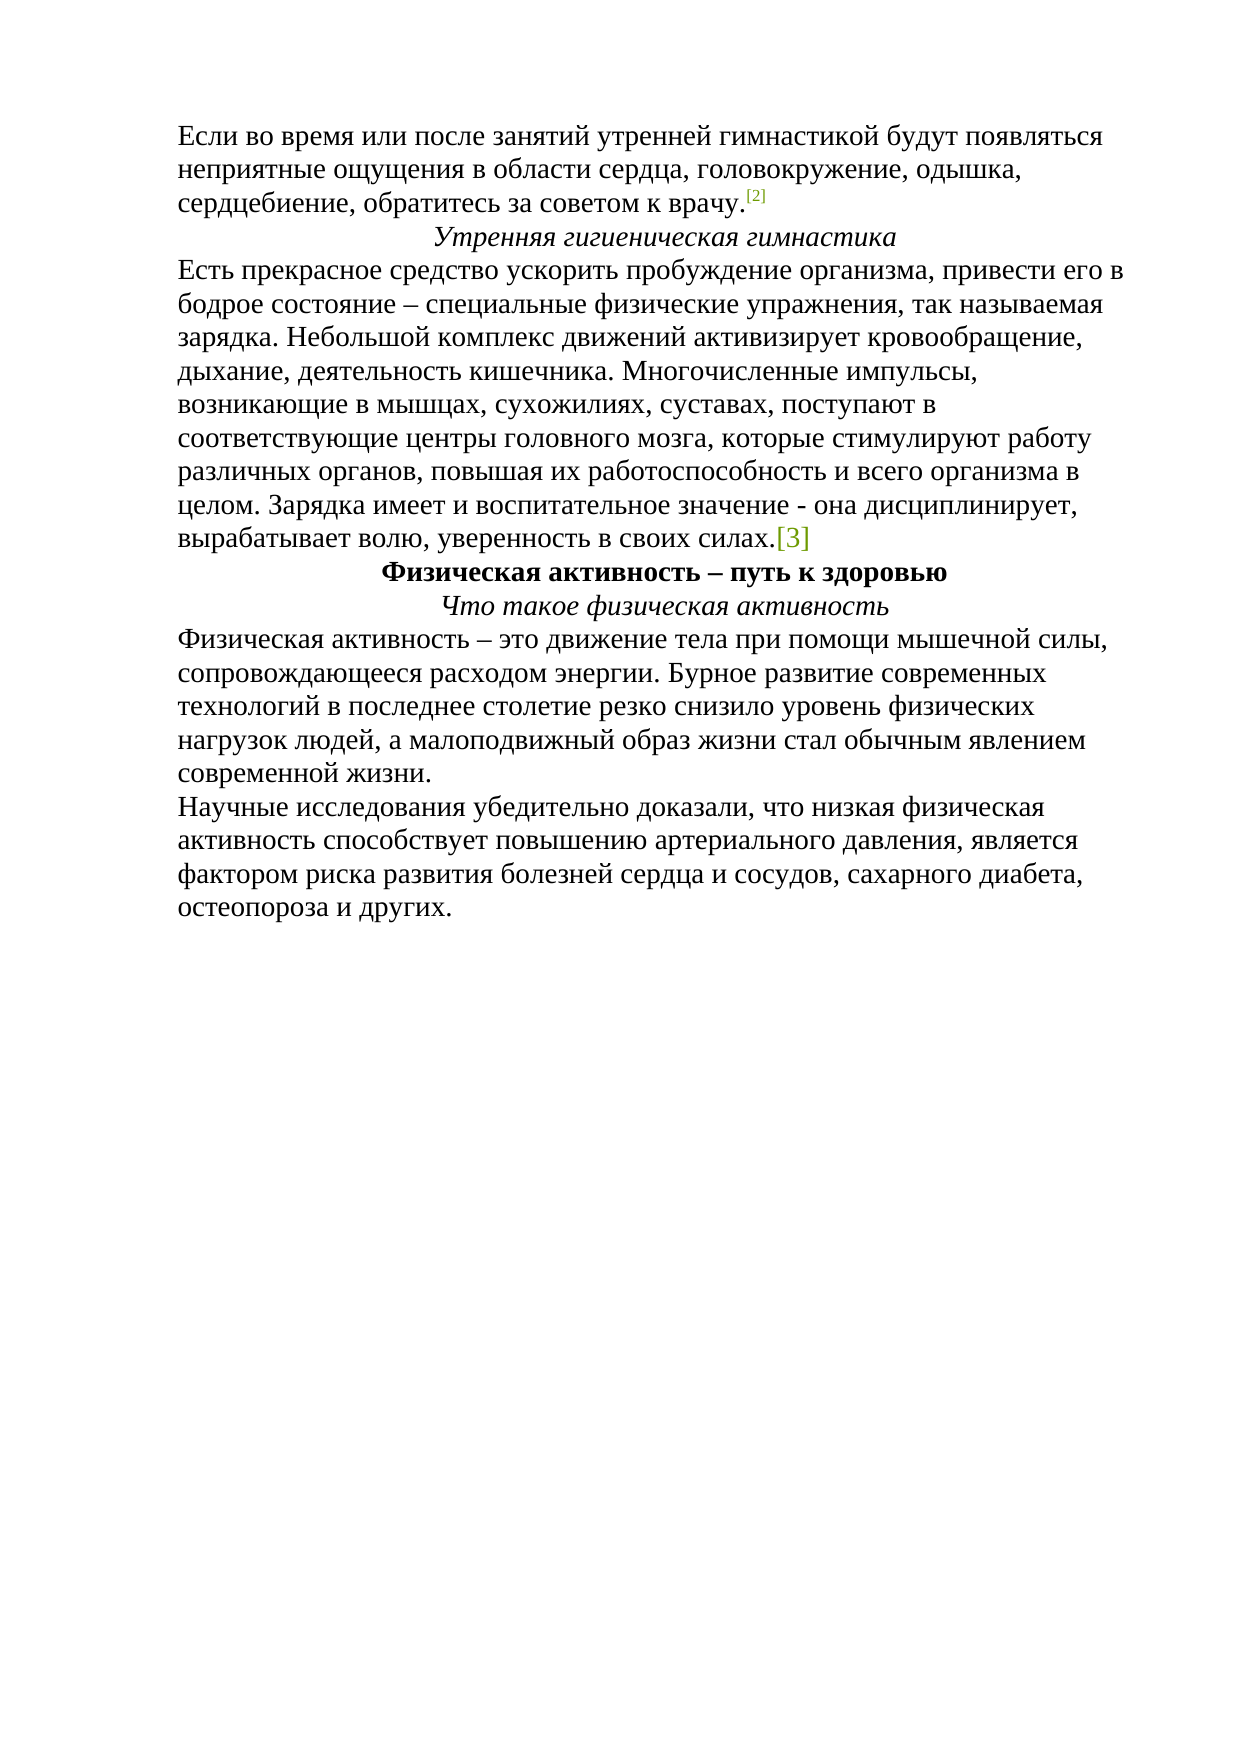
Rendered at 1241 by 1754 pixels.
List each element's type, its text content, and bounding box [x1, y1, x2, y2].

text Физическая активность – путь к здоровью [177, 554, 1152, 588]
text Что такое физическая активность [177, 588, 1152, 621]
text Есть прекрасное средство ускорить пробуждение организма, привести его в бодрое состояние – специальные физические упражнения, так называемая зарядка. Небольшой комплекс движений активизирует кровообращение, дыхание, деятельность кишечника. Многочисленные импульсы, возникающие в мышцах, сухожилиях, суставах, поступают в соответствующие центры головного мозга, которые стимулируют работу различных органов, повышая их работоспособность и всего организма в целом. Зарядка имеет и воспитательное значение - она дисциплинирует, вырабатывает волю, уверенность в своих силах.[3] [177, 252, 1152, 554]
text Утренняя гигиеническая гимнастика [177, 219, 1152, 252]
text Физическая активность – это движение тела при помощи мышечной силы, сопровождающееся расходом энергии. Бурное развитие современных технологий в последнее столетие резко снизило уровень физических нагрузок людей, а малоподвижный образ жизни стал обычным явлением современной жизни. [177, 621, 1152, 789]
text Если во время или после занятий утренней гимнастикой будут появляться неприятные ощущения в области сердца, головокружение, одышка, сердцебиение, обратитесь за советом к врачу.[2] [177, 118, 1152, 219]
text Научные исследования убедительно доказали, что низкая физическая активность способствует повышению артериального давления, является фактором риска развития болезней сердца и сосудов, сахарного диабета, остеопороза и других. [177, 789, 1152, 923]
